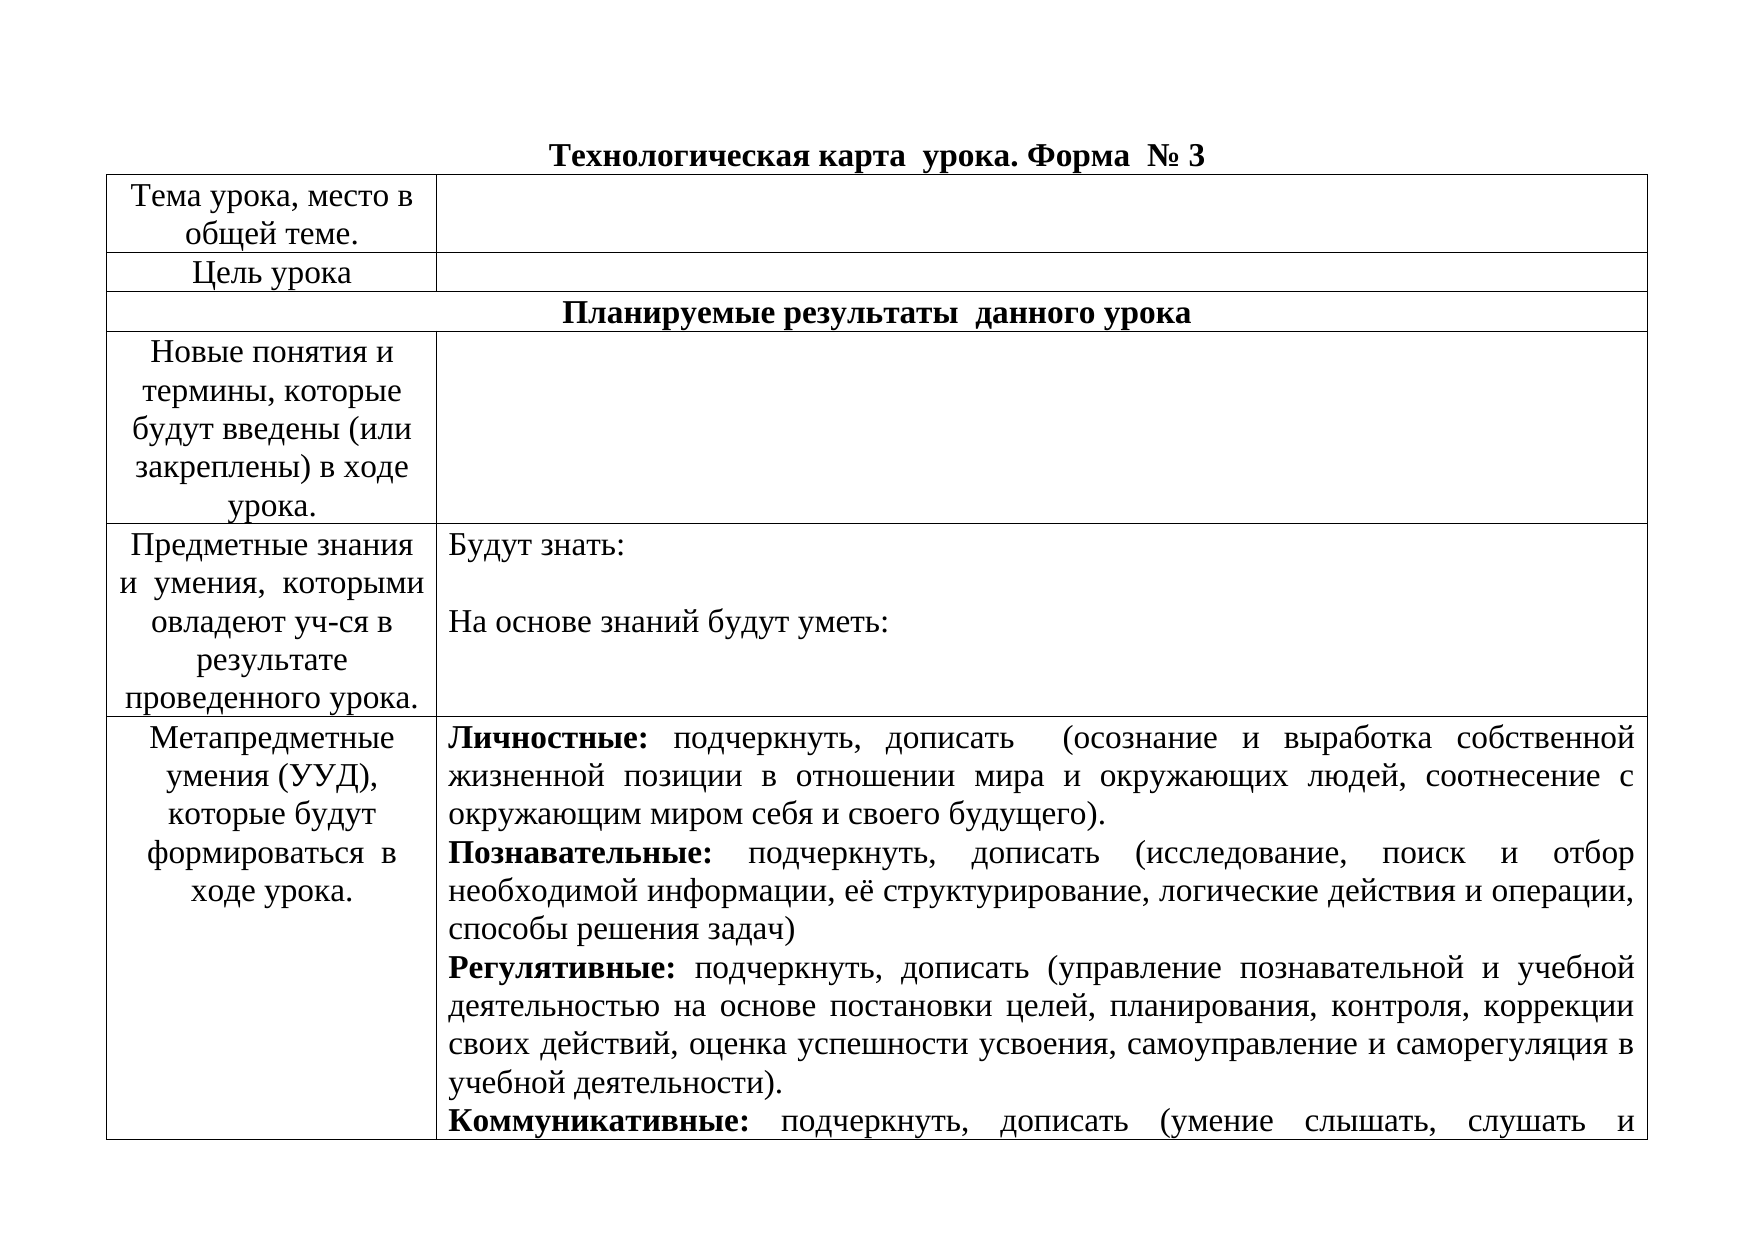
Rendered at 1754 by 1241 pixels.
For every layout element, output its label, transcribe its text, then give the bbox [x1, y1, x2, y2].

table_header [437, 175, 1647, 252]
table_cell Будут знать: На основе знаний будут уметь: [437, 524, 1647, 716]
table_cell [437, 717, 1647, 1139]
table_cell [107, 717, 436, 1139]
text Технологическая карта урока. Форма № 3 [118, 136, 1636, 174]
table_header Тема урока, место в общей теме. [107, 175, 436, 252]
table_cell Новые понятия и термины, которые будут введены (или закреплены) в ходе урока. [107, 332, 436, 523]
table_cell [437, 332, 1647, 523]
table_cell [437, 253, 1647, 291]
table_cell Цель урока [107, 253, 436, 291]
table_cell Планируемые результаты данного урока [107, 292, 1647, 331]
table_cell Предметные знания и умения, которыми овладеют уч-ся в результате проведенного урока. [107, 524, 436, 716]
